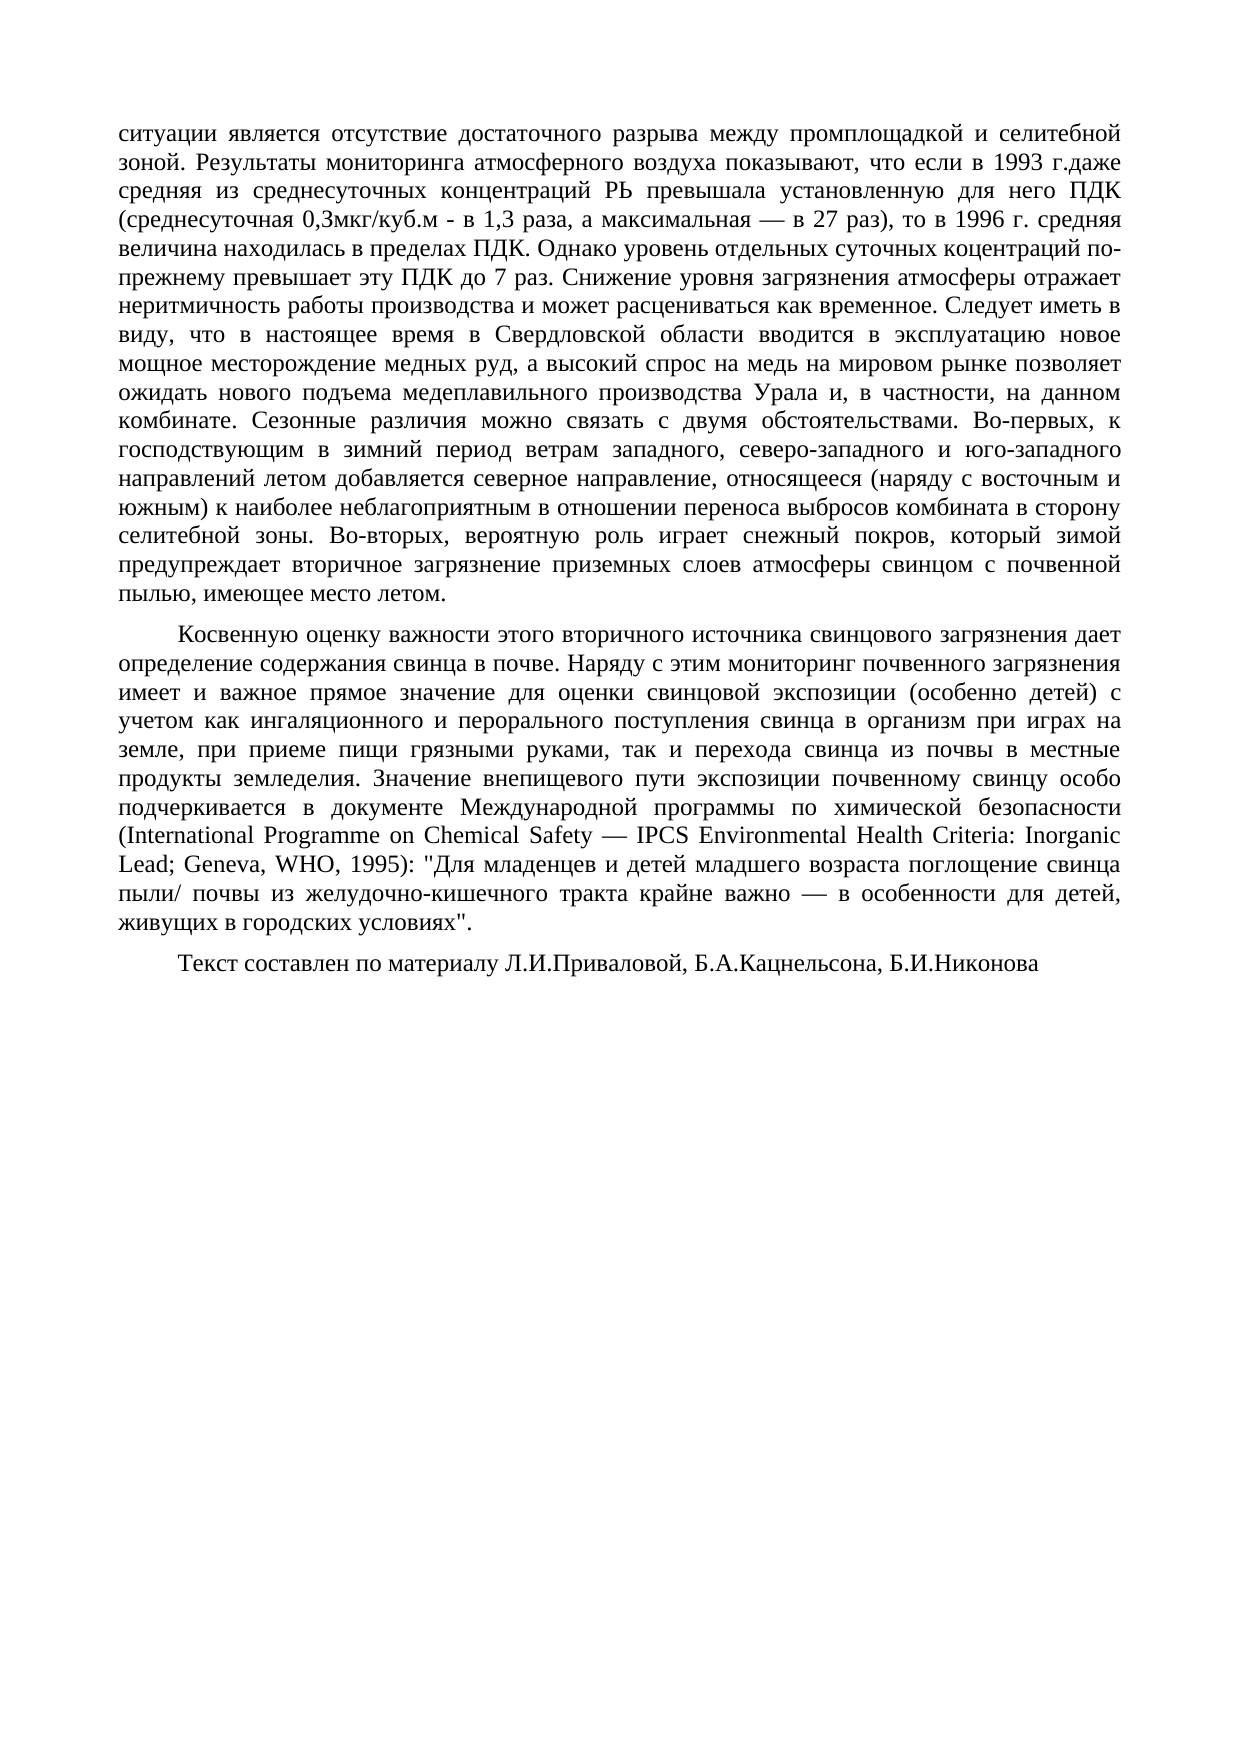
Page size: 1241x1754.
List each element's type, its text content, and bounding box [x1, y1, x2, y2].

text Косвенную оценку важности этого вторичного источника свинцового загрязнения дает определение содержания свинца в почве. Наряду с этим мониторинг почвенного загрязнения имеет и важное прямое значение для оценки свинцовой экспозиции (особенно детей) с учетом как ингаляционного и перорального поступления свинца в организм при играх на земле, при приеме пищи грязными руками, так и перехода свинца из почвы в местные продукты земледелия. Значение внепищевого пути экспозиции почвенному свинцу особо подчеркивается в документе Международной программы по химической безопасности (International Programme on Chemical Safety — IPCS Environmental Health Criteria: Inorganic Lead; Geneva, WHO, 1995): "Для младенцев и детей младшего возраста поглощение свинца пыли/ почвы из желудочно-кишечного тракта крайне важно — в особенности для детей, живущих в городских условиях". [118, 619, 1122, 936]
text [118, 118, 1122, 607]
text Текст составлен по материалу Л.И.Приваловой, Б.А.Кацнельсона, Б.И.Никонова [118, 948, 1122, 977]
